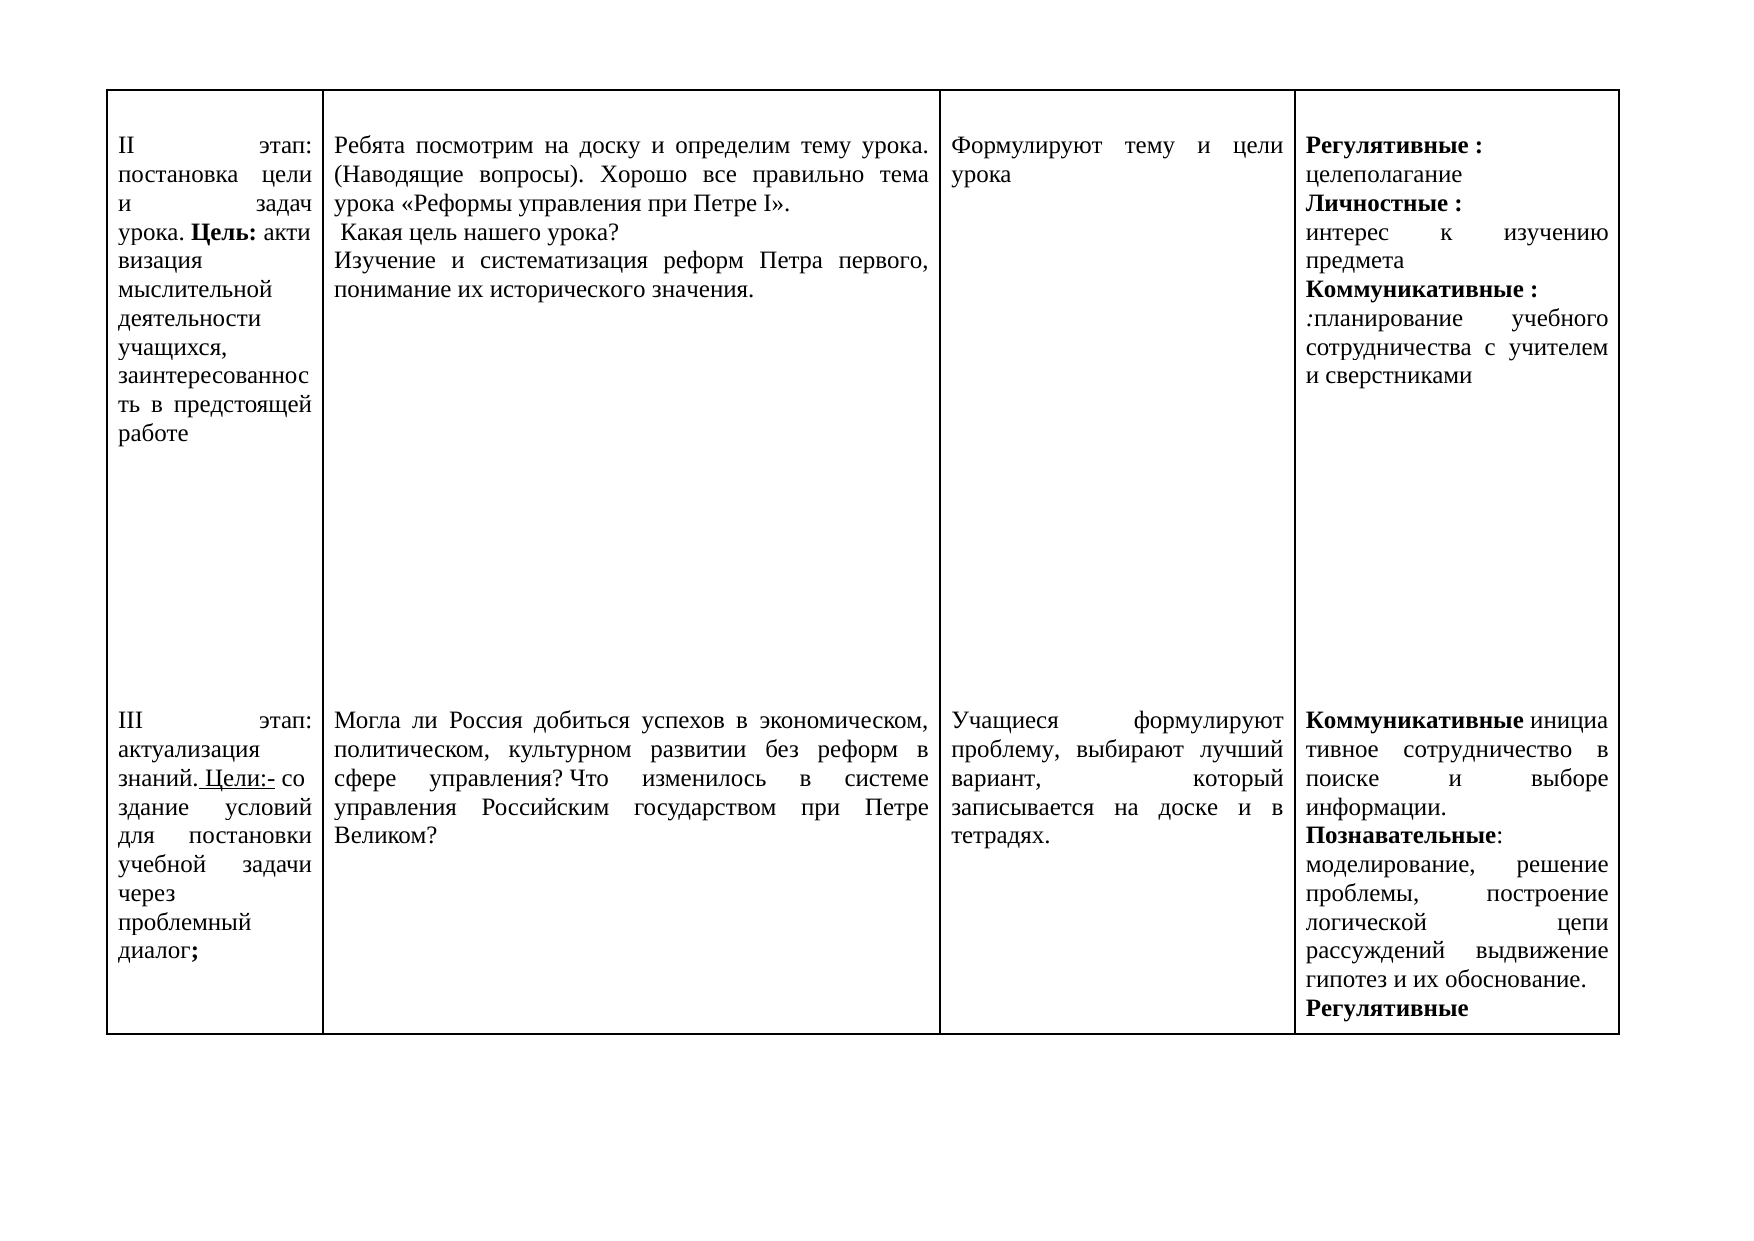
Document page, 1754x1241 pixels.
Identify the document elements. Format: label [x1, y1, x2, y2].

table_cell [324, 91, 939, 1032]
table_cell [108, 91, 322, 1032]
table_cell [1296, 91, 1618, 1032]
table_cell [941, 91, 1294, 1032]
